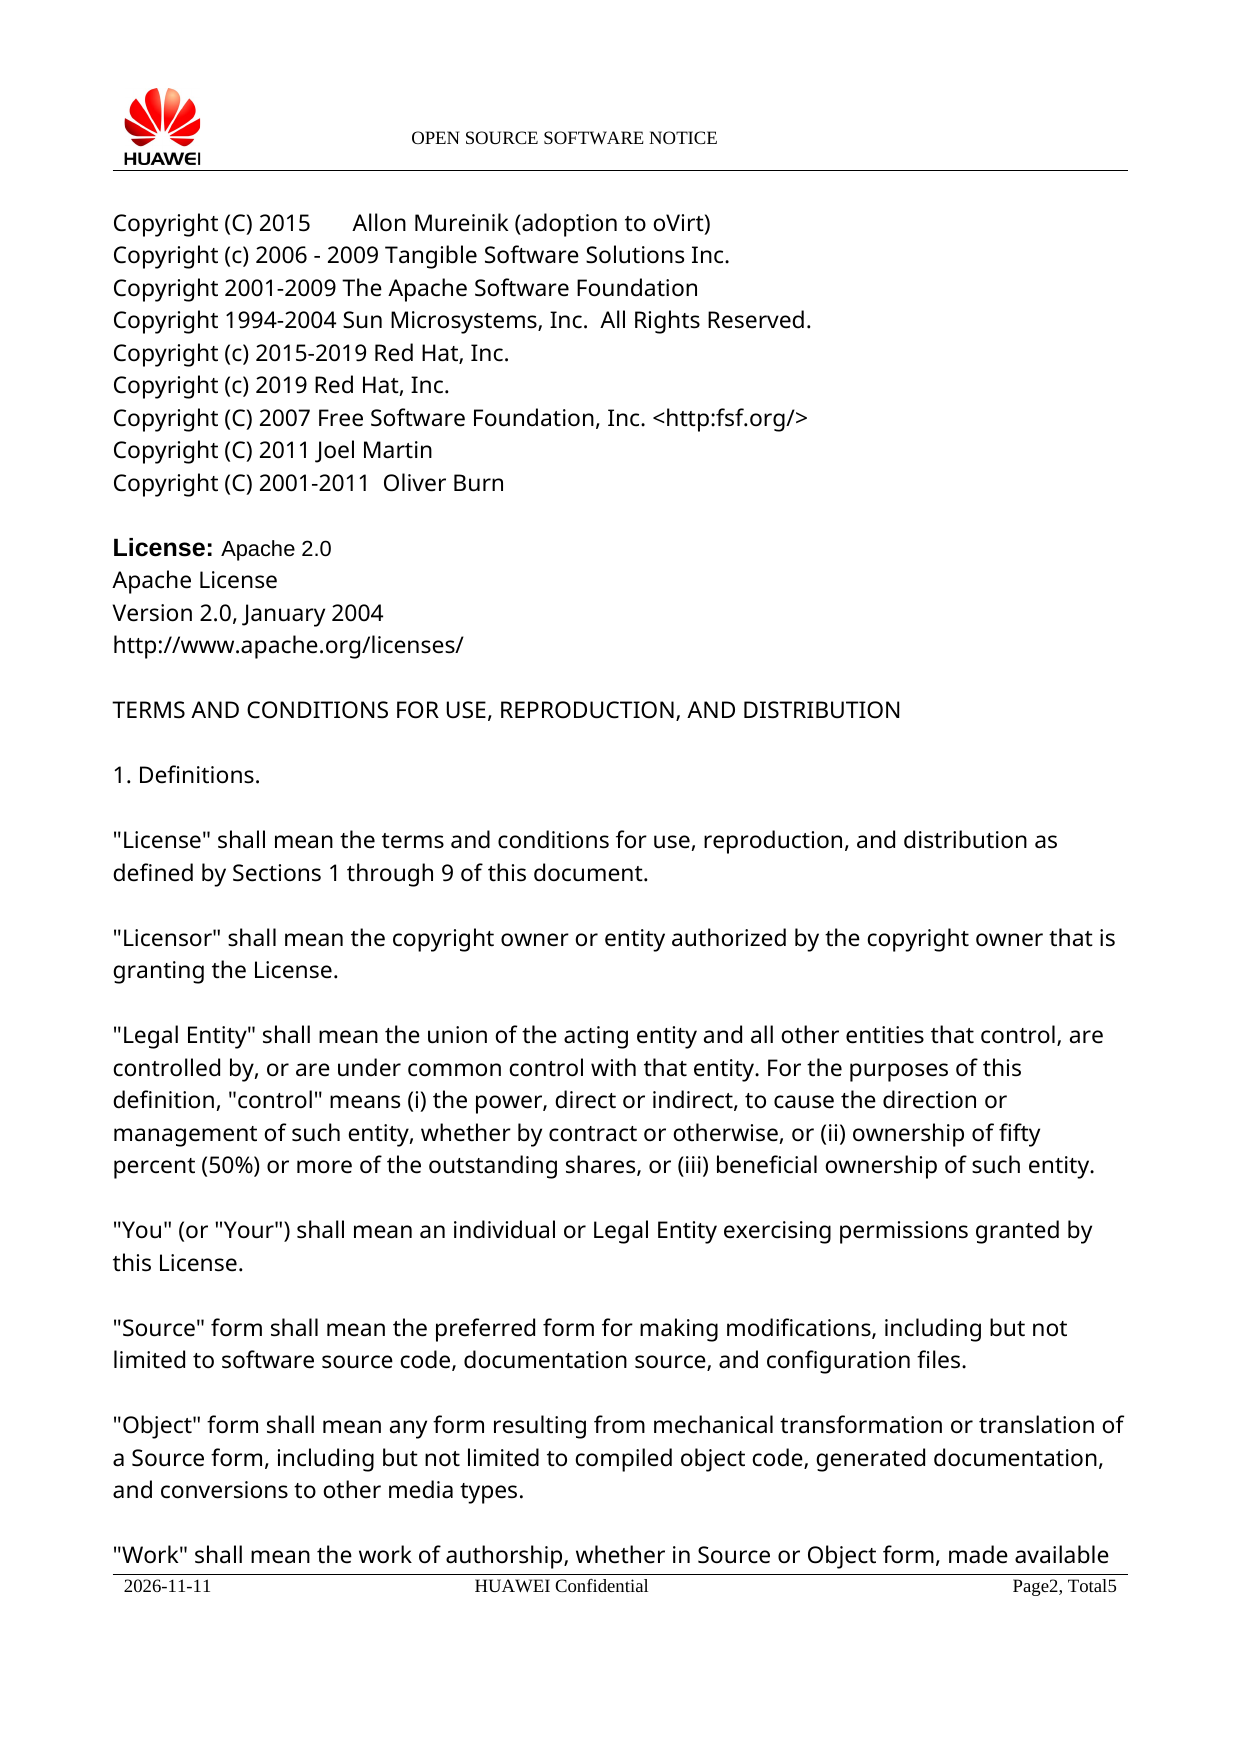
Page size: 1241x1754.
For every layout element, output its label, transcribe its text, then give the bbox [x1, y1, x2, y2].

text "Source" form shall mean the preferred form for making modifications, including but not limited to software source code, documentation source, and configuration files. [112, 1311, 1128, 1376]
text "Object" form shall mean any form resulting from mechanical transformation or translation of a Source form, including but not limited to compiled object code, generated documentation, and conversions to other media types. [112, 1409, 1128, 1506]
text "Legal Entity" shall mean the union of the acting entity and all other entities that control, are controlled by, or are under common control with that entity. For the purposes of this definition, "control" means (i) the power, direct or indirect, to cause the direction or management of such entity, whether by contract or otherwise, or (ii) ownership of fifty percent (50%) or more of the outstanding shares, or (iii) beneficial ownership of such entity. [112, 1019, 1128, 1181]
text 1. Definitions. [112, 759, 1128, 791]
text "You" (or "Your") shall mean an individual or Legal Entity exercising permissions granted by this License. [112, 1214, 1128, 1279]
picture [124, 88, 201, 165]
text TERMS AND CONDITIONS FOR USE, REPRODUCTION, AND DISTRIBUTION [112, 694, 1128, 726]
text "License" shall mean the terms and conditions for use, reproduction, and distribution as defined by Sections 1 through 9 of this document. [112, 824, 1128, 889]
text http://www.apache.org/licenses/ [112, 629, 1128, 661]
text "Licensor" shall mean the copyright owner or entity authorized by the copyright owner that is granting the License. [112, 921, 1128, 986]
text Apache License [112, 564, 1128, 596]
text License: Apache 2.0 [112, 531, 1128, 564]
text Version 2.0, January 2004 [112, 596, 1128, 629]
